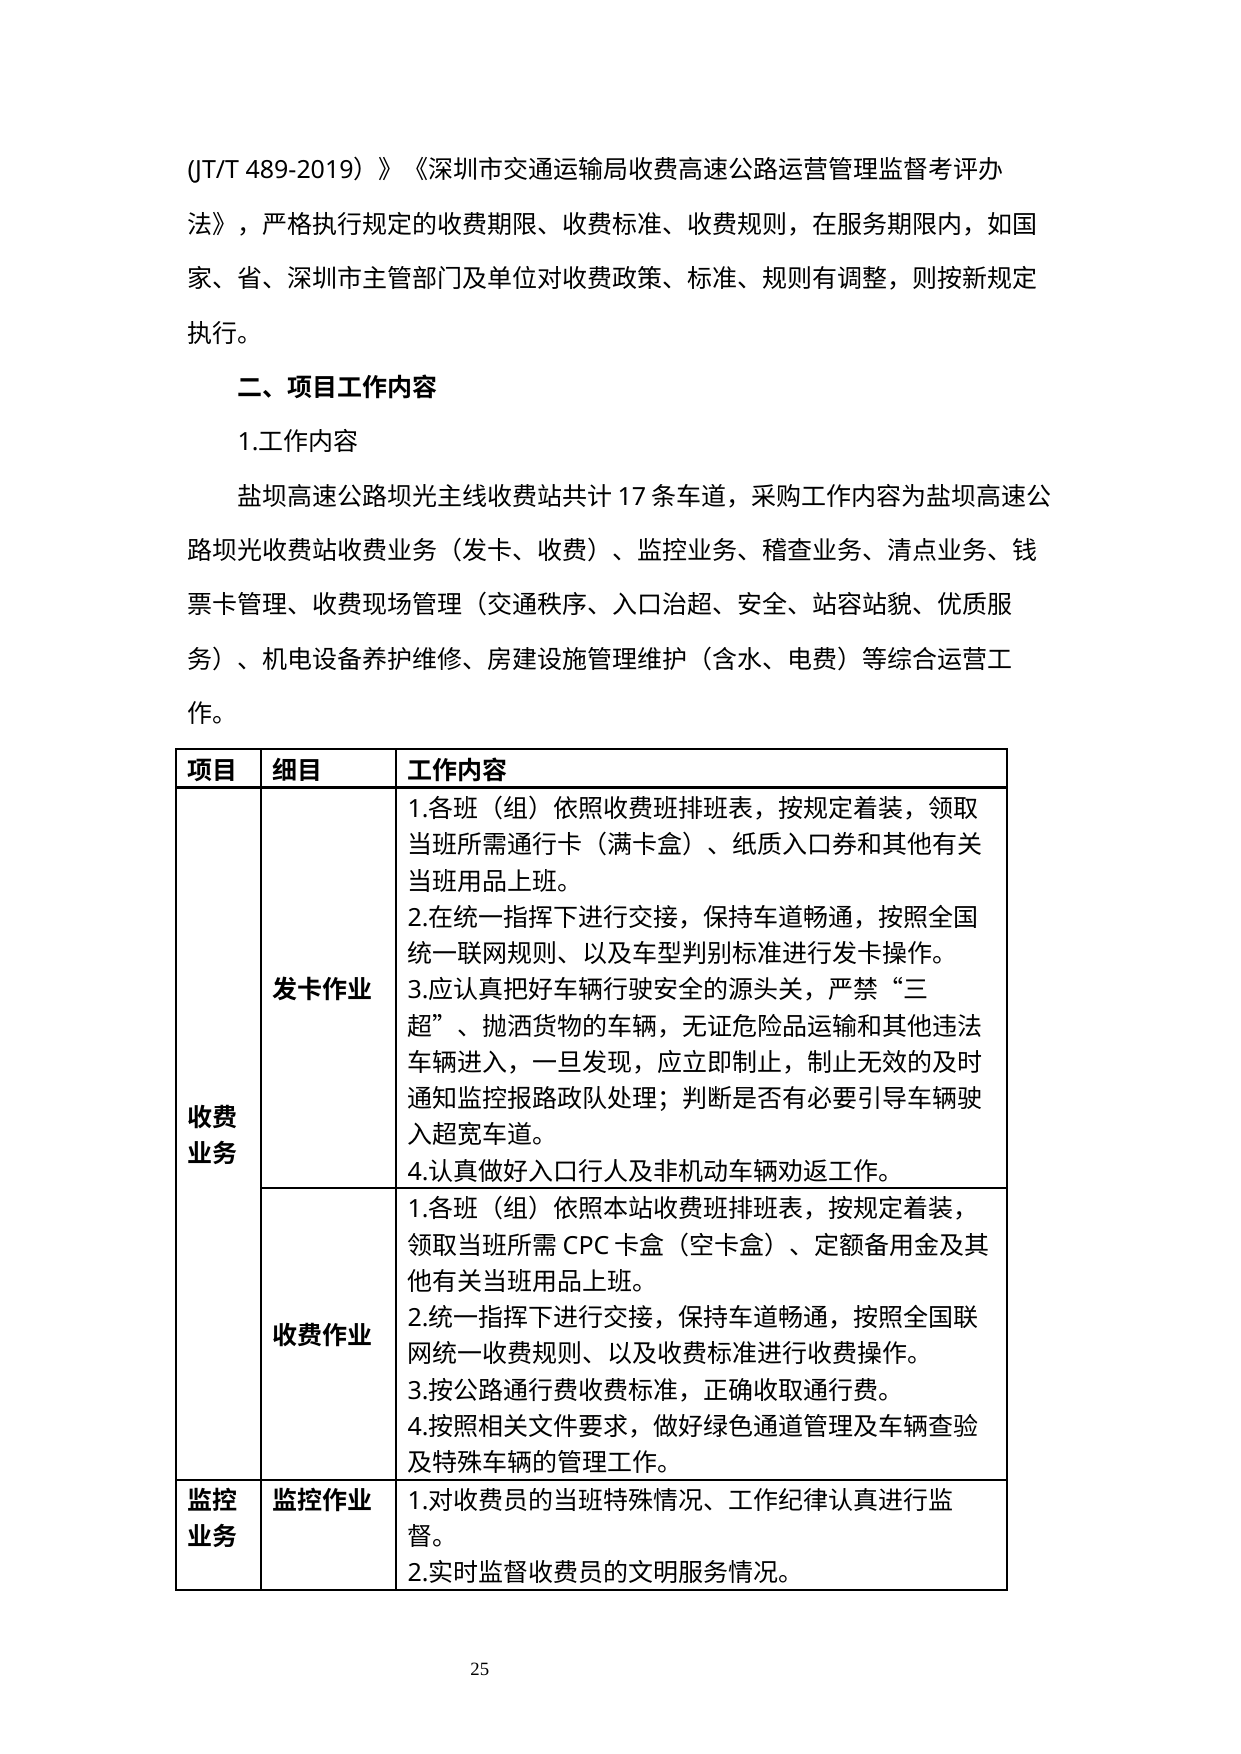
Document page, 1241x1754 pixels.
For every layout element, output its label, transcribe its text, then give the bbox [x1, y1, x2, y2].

table_cell 发卡作业 [262, 789, 395, 1187]
text 二、项目工作内容 [187, 367, 1053, 404]
table_cell 收费作业 [262, 1189, 395, 1479]
table_cell 监控作业 [262, 1481, 395, 1589]
table_cell 监控业务 [177, 1481, 260, 1589]
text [187, 150, 1053, 349]
table_cell 1.各班（组）依照本站收费班排班表，按规定着装，领取当班所需CPC卡盒（空卡盒）、定额备用金及其他有关当班用品上班。 2.统一指挥下进行交接，保持车道畅通，按照全国联网统一收费规则、以及收费标准进行收费操作。 3.按公路通行费收费标准，正确收取通行费。 4.按照相关文件要求，做好绿色通道管理及车辆查验及特殊车辆的管理工作。 [397, 1189, 1006, 1479]
table_cell 1.各班（组）依照收费班排班表，按规定着装，领取当班所需通行卡（满卡盒）、纸质入口券和其他有关当班用品上班。 2.在统一指挥下进行交接，保持车道畅通，按照全国统一联网规则、以及车型判别标准进行发卡操作。 3.应认真把好车辆行驶安全的源头关，严禁“三超”、抛洒货物的车辆，无证危险品运输和其他违法车辆进入，一旦发现，应立即制止，制止无效的及时通知监控报路政队处理；判断是否有必要引导车辆驶入超宽车道。 4.认真做好入口行人及非机动车辆劝返工作。 [397, 789, 1006, 1187]
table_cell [397, 1481, 1006, 1589]
table_header 工作内容 [397, 750, 1006, 786]
text 1.工作内容 [187, 422, 1053, 458]
table_header 细目 [262, 750, 395, 786]
text 盐坝高速公路坝光主线收费站共计17条车道，采购工作内容为盐坝高速公路坝光收费站收费业务（发卡、收费）、监控业务、稽查业务、清点业务、钱票卡管理、收费现场管理（交通秩序、入口治超、安全、站容站貌、优质服务）、机电设备养护维修、房建设施管理维护（含水、电费）等综合运营工作。 [187, 476, 1053, 730]
table_cell 收费业务 [177, 789, 260, 1479]
table_header 项目 [177, 750, 260, 786]
